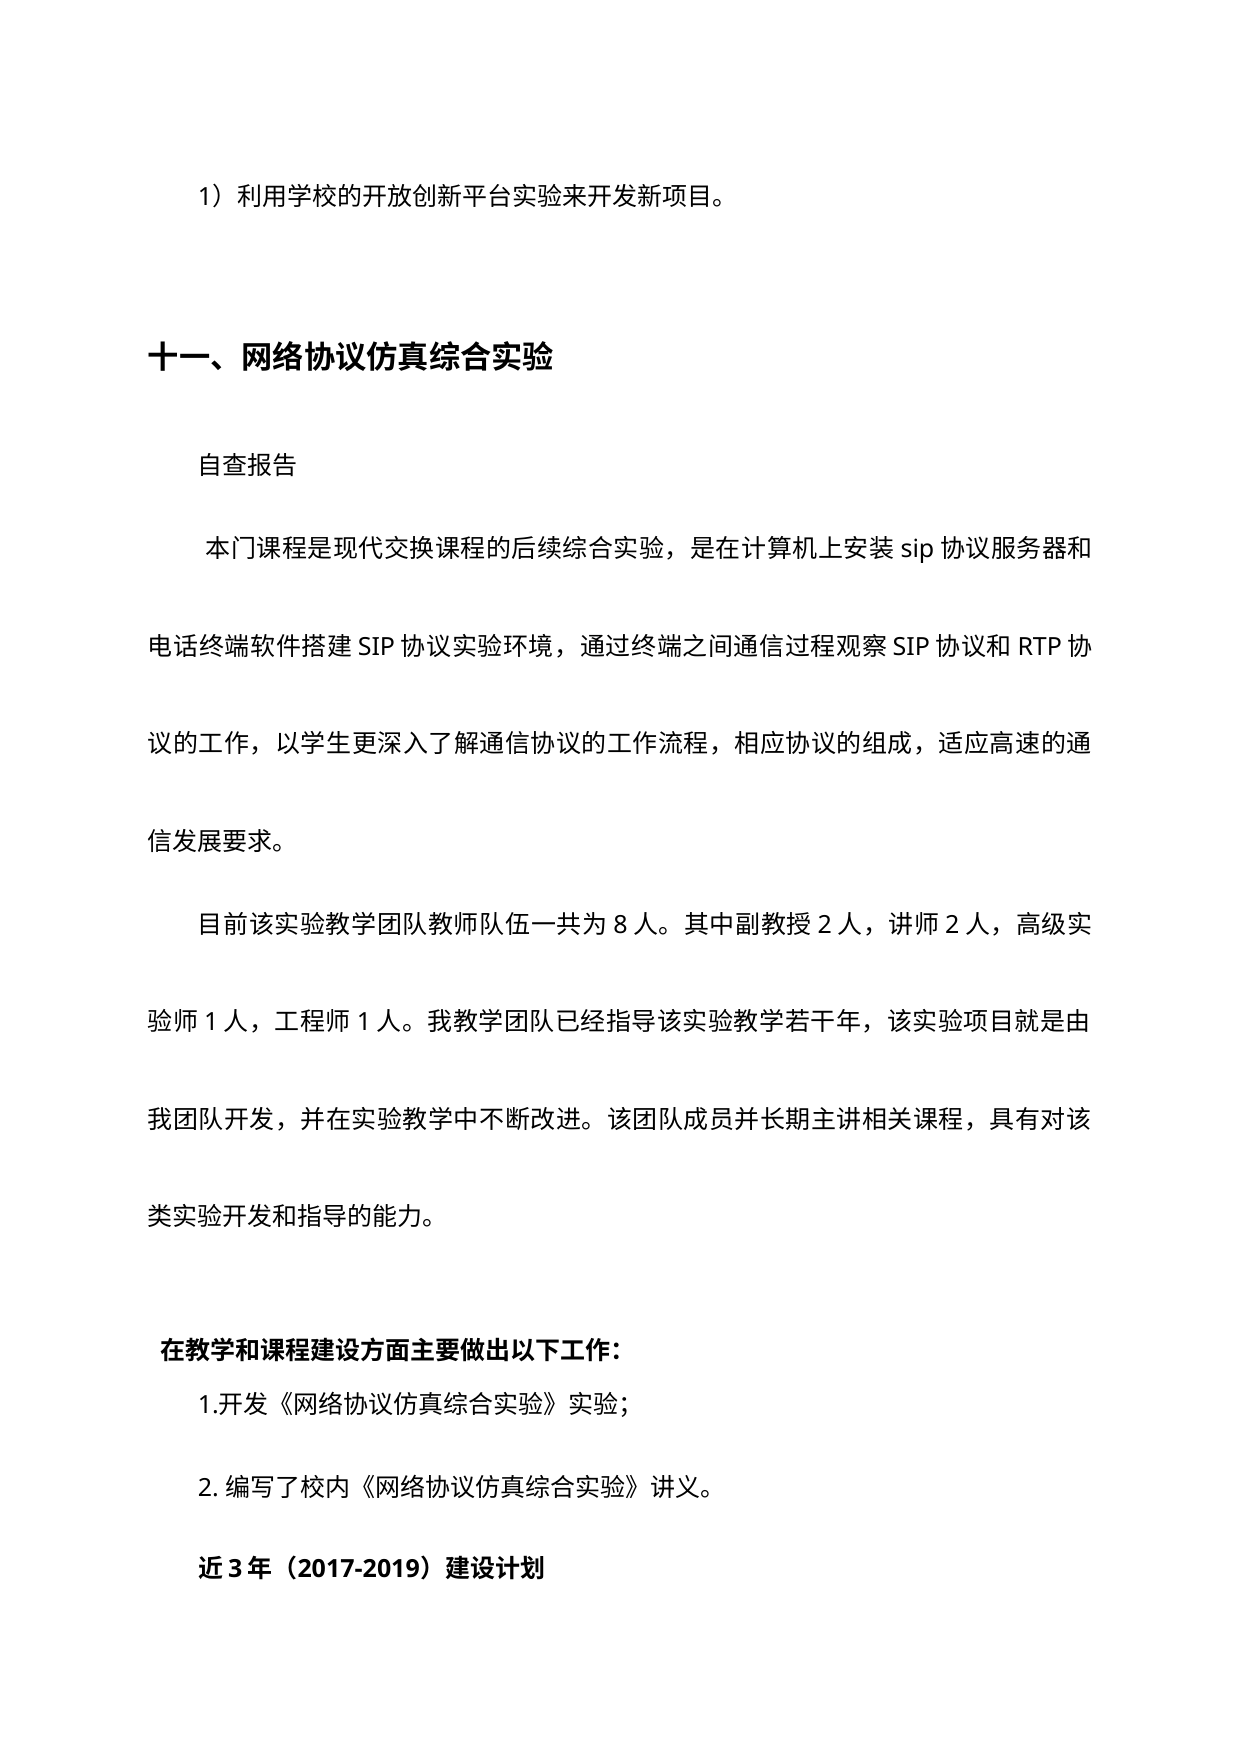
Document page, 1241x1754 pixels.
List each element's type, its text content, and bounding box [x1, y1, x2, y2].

text 2. 编写了校内《网络协议仿真综合实验》讲义。 [148, 1453, 1092, 1518]
text 近3年（2017-2019）建设计划 [148, 1536, 1092, 1588]
text 目前该实验教学团队教师队伍一共为8人。其中副教授2人，讲师2人，高级实验师1人，工程师1人。我教学团队已经指导该实验教学若干年，该实验项目就是由我团队开发，并在实验教学中不断改进。该团队成员并长期主讲相关课程，具有对该类实验开发和指导的能力。 [148, 890, 1092, 1247]
text 本门课程是现代交换课程的后续综合实验，是在计算机上安装sip协议服务器和电话终端软件搭建SIP协议实验环境，通过终端之间通信过程观察SIP协议和RTP协议的工作，以学生更深入了解通信协议的工作流程，相应协议的组成，适应高速的通信发展要求。 [148, 514, 1092, 872]
text 十一、网络协议仿真综合实验 [148, 327, 1092, 379]
text 1）利用学校的开放创新平台实验来开发新项目。 [148, 162, 1092, 227]
text 1.开发《网络协议仿真综合实验》实验； [148, 1370, 1092, 1435]
text 在教学和课程建设方面主要做出以下工作： [148, 1318, 1092, 1370]
text 自查报告 [148, 431, 1092, 496]
